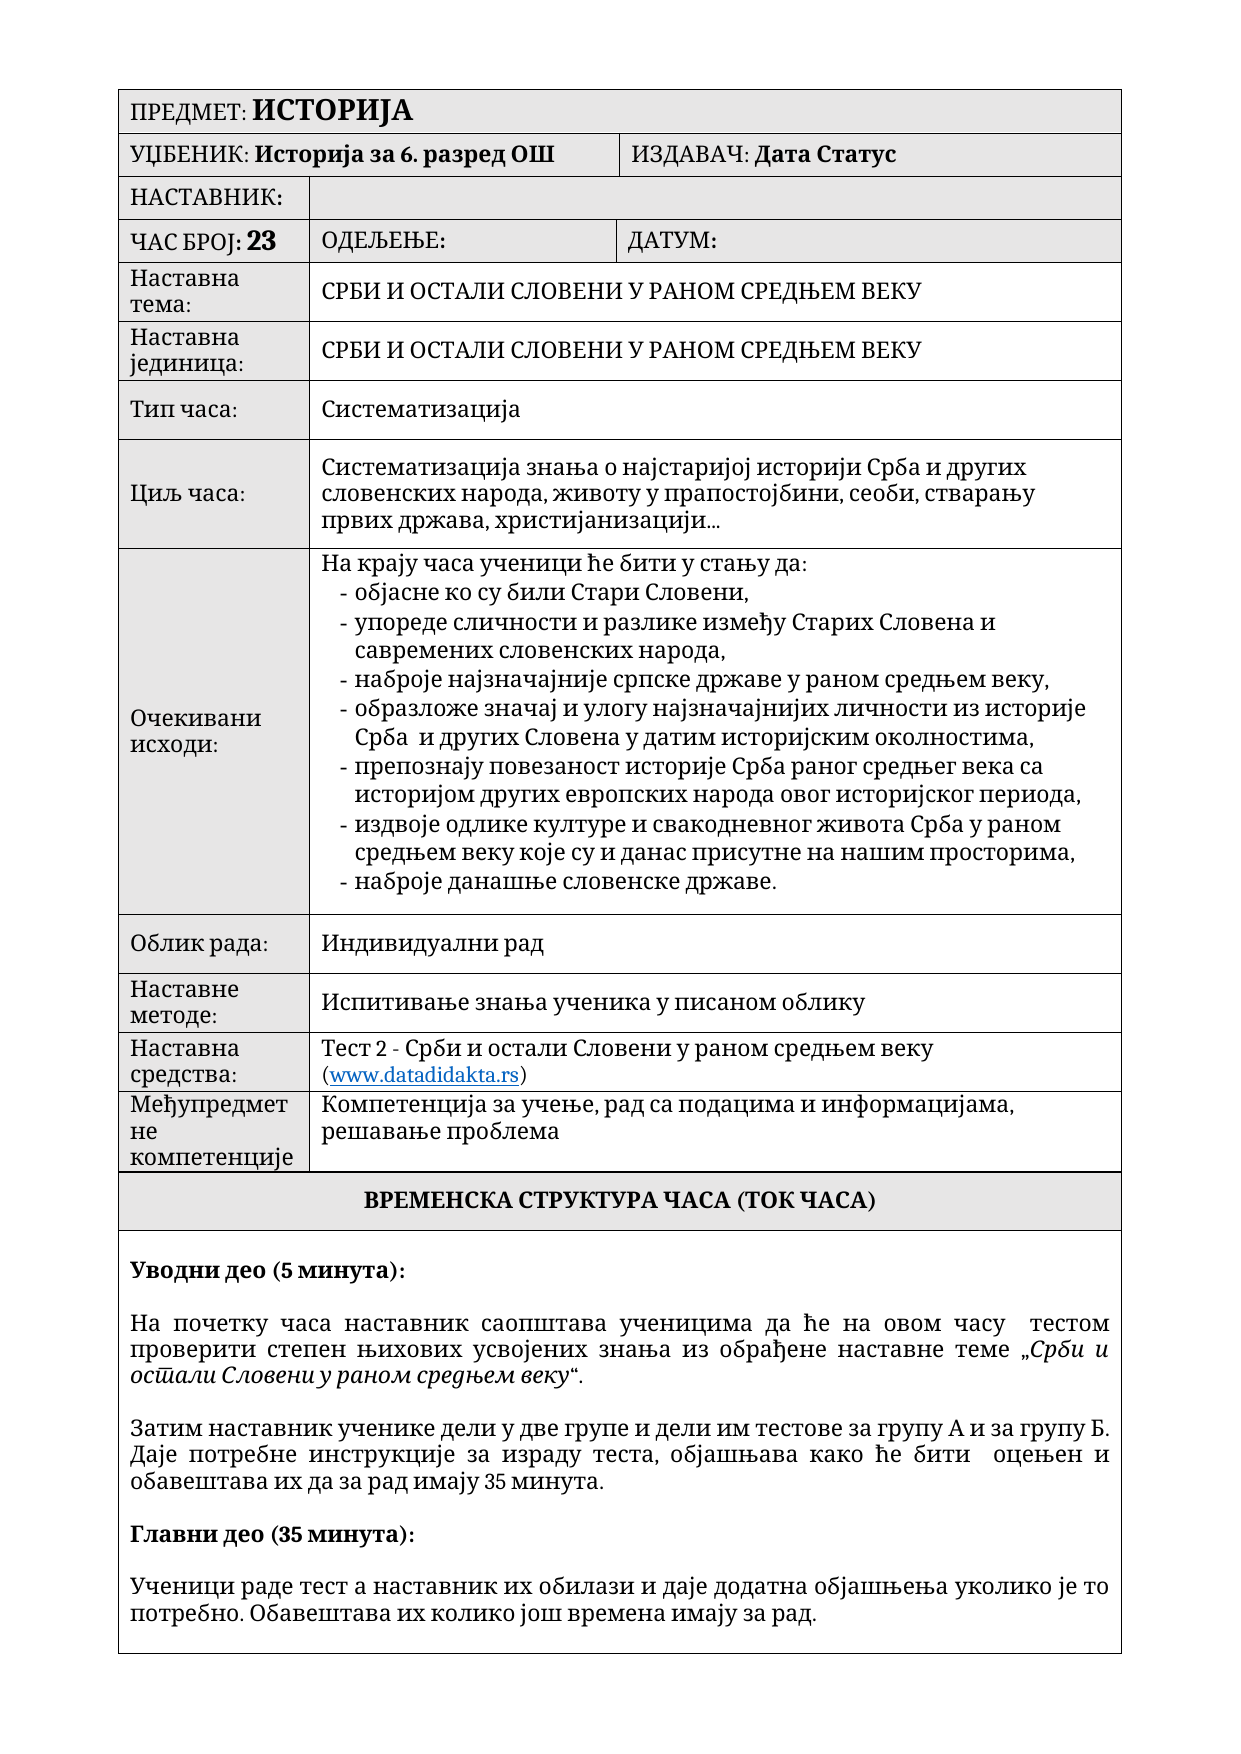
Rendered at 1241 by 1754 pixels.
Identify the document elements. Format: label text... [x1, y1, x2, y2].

table_cell Наставна тема: [119, 263, 309, 321]
table_cell Систематизација [310, 381, 1121, 439]
table_cell НАСТАВНИК: [119, 177, 309, 219]
table_cell Наставна јединица: [119, 322, 309, 380]
table_cell Испитивање знања ученика у писаном облику [310, 974, 1121, 1032]
table_cell Тест 2 - Срби и остали Словени у раном средњем веку (www.datadidakta.rs) [310, 1033, 1121, 1091]
table_cell Наставне методе: [119, 974, 309, 1032]
table_cell Индивидуални рад [310, 915, 1121, 973]
table_cell Тип часа: [119, 381, 309, 439]
table_cell Циљ часа: [119, 440, 309, 548]
table_cell Очекивани исходи: [119, 549, 309, 914]
table_cell Међупредметне компетенције [119, 1092, 309, 1171]
table_cell ДАТУМ: [617, 220, 1121, 262]
table_cell УЏБЕНИК: Историја за 6. разред ОШ [119, 134, 619, 176]
table_cell СРБИ И ОСТАЛИ СЛОВЕНИ У РАНОМ СРЕДЊЕМ ВЕКУ [310, 263, 1121, 321]
table_cell Облик рада: [119, 915, 309, 973]
table_cell ИЗДАВАЧ: Дата Статус [620, 134, 1121, 176]
table_cell Компетенција за учење, рад са подацима и информацијама, решавање проблема [310, 1092, 1121, 1171]
table_cell На крају часа ученици ће бити у стању да: објасне ко су били Стари Словени, упореде сличности и разлике између Старих Словена и савремених словенских народа, наброје најзначајније српске државе у раном средњем веку, образложе значај и улогу најзначајнијих личности из историје Срба и других Словена у датим историјским околностима, препознају повезаност историје Срба раног средњег века са историјом других европских народа овог историјског периода, издвоје одлике културе и свакодневног живота Срба у раном средњем веку које су и данас присутне на нашим просторима, наброје данашње словенске државе. [310, 549, 1121, 914]
table_cell ОДЕЉЕЊЕ: [310, 220, 616, 262]
table_cell Систематизација знања о најстаријој историји Срба и других словенских народа, животу у прапостојбини, сеоби, стварању првих држава, христијанизацији... [310, 440, 1121, 548]
table_cell ЧАС БРОЈ: 23 [119, 220, 309, 262]
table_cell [119, 1231, 1121, 1653]
table_cell Наставна средства: [119, 1033, 309, 1091]
table_cell ВРЕМЕНСКА СТРУКТУРА ЧАСА (ТОК ЧАСА) [119, 1173, 1121, 1230]
table_cell [310, 177, 1121, 219]
table_cell СРБИ И ОСТАЛИ СЛОВЕНИ У РАНОМ СРЕДЊЕМ ВЕКУ [310, 322, 1121, 380]
table_header ПРЕДМЕТ: ИСТОРИЈА [119, 90, 1121, 132]
